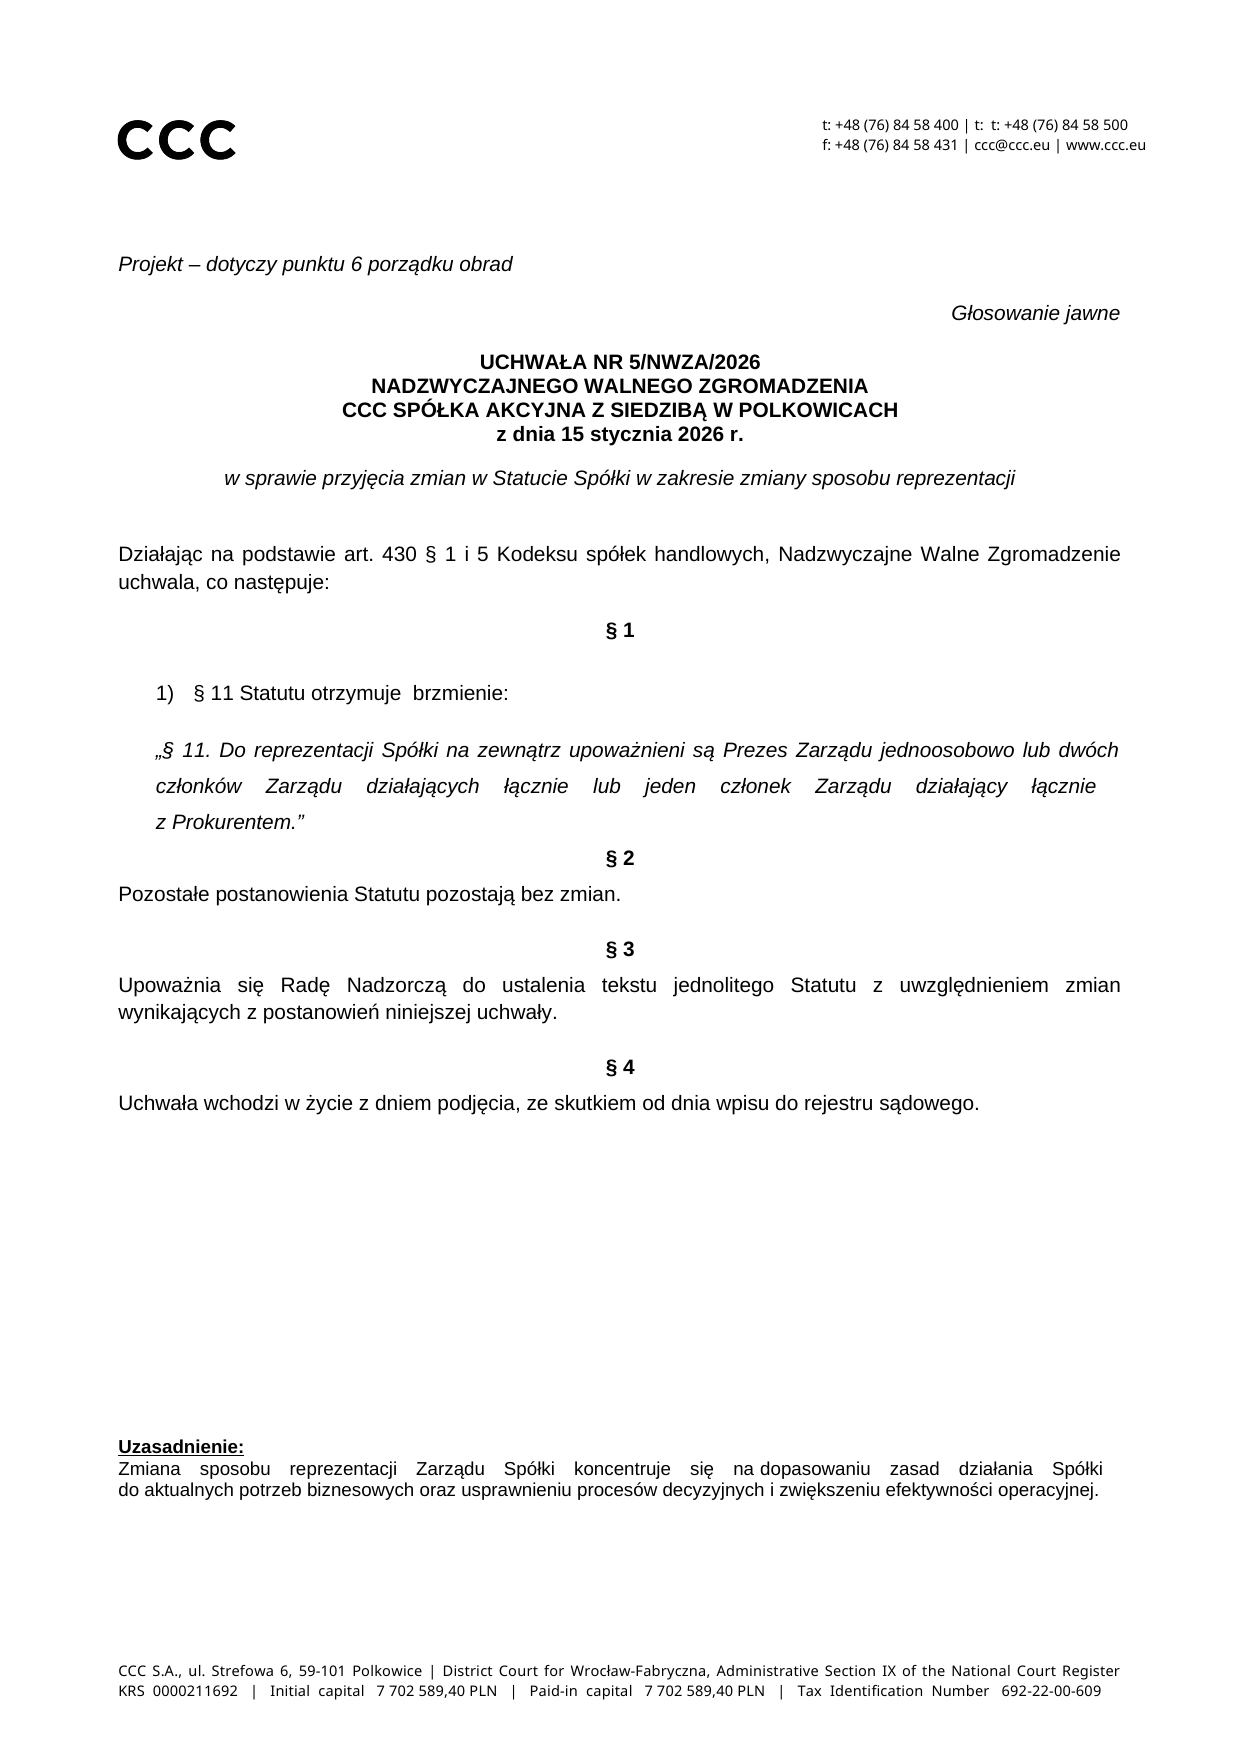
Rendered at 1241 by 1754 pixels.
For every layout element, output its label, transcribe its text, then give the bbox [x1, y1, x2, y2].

text Zmiana sposobu reprezentacji Zarządu Spółki koncentruje się na dopasowaniu zasad działania Spółki do aktualnych potrzeb biznesowych oraz usprawnieniu procesów decyzyjnych i zwiększeniu efektywności operacyjnej. [118, 1458, 1122, 1501]
text § 3 [118, 937, 1122, 961]
picture [0, 2, 1241, 252]
text Projekt – dotyczy punktu 6 porządku obrad [118, 252, 1122, 276]
text § 1 [118, 618, 1122, 642]
text w sprawie przyjęcia zmian w Statucie Spółki w zakresie zmiany sposobu reprezentacji [118, 466, 1122, 490]
text UCHWAŁA NR 5/NWZA/2026 NADZwyczajnego Walnego Zgromadzenia CCC spółka akcyjna z siedzibą w POLKOWICACH z dnia 15 stycznia 2026 r. [118, 349, 1122, 445]
text Działając na podstawie art. 430 § 1 i 5 Kodeksu spółek handlowych, Nadzwyczajne Walne Zgromadzenie uchwala, co następuje: [118, 514, 1122, 593]
text Pozostałe postanowienia Statutu pozostają bez zmian. [118, 882, 1122, 906]
text Upoważnia się Radę Nadzorczą do ustalenia tekstu jednolitego Statutu z uwzględnieniem zmian wynikających z postanowień niniejszej uchwały. [118, 973, 1122, 1024]
text Głosowanie jawne [118, 301, 1122, 324]
list § 11 Statutu otrzymuje brzmienie: [156, 681, 1122, 705]
text Uzasadnienie: [118, 1436, 1122, 1458]
text § 2 [118, 846, 1122, 870]
text Uchwała wchodzi w życie z dniem podjęcia, ze skutkiem od dnia wpisu do rejestru sądowego. [118, 1091, 1122, 1115]
text § 4 [118, 1055, 1122, 1079]
text „§ 11. Do reprezentacji Spółki na zewnątrz upoważnieni są Prezes Zarządu jednoosobowo lub dwóch członków Zarządu działających łącznie lub jeden członek Zarządu działający łącznie z Prokurentem.” [156, 738, 1122, 834]
